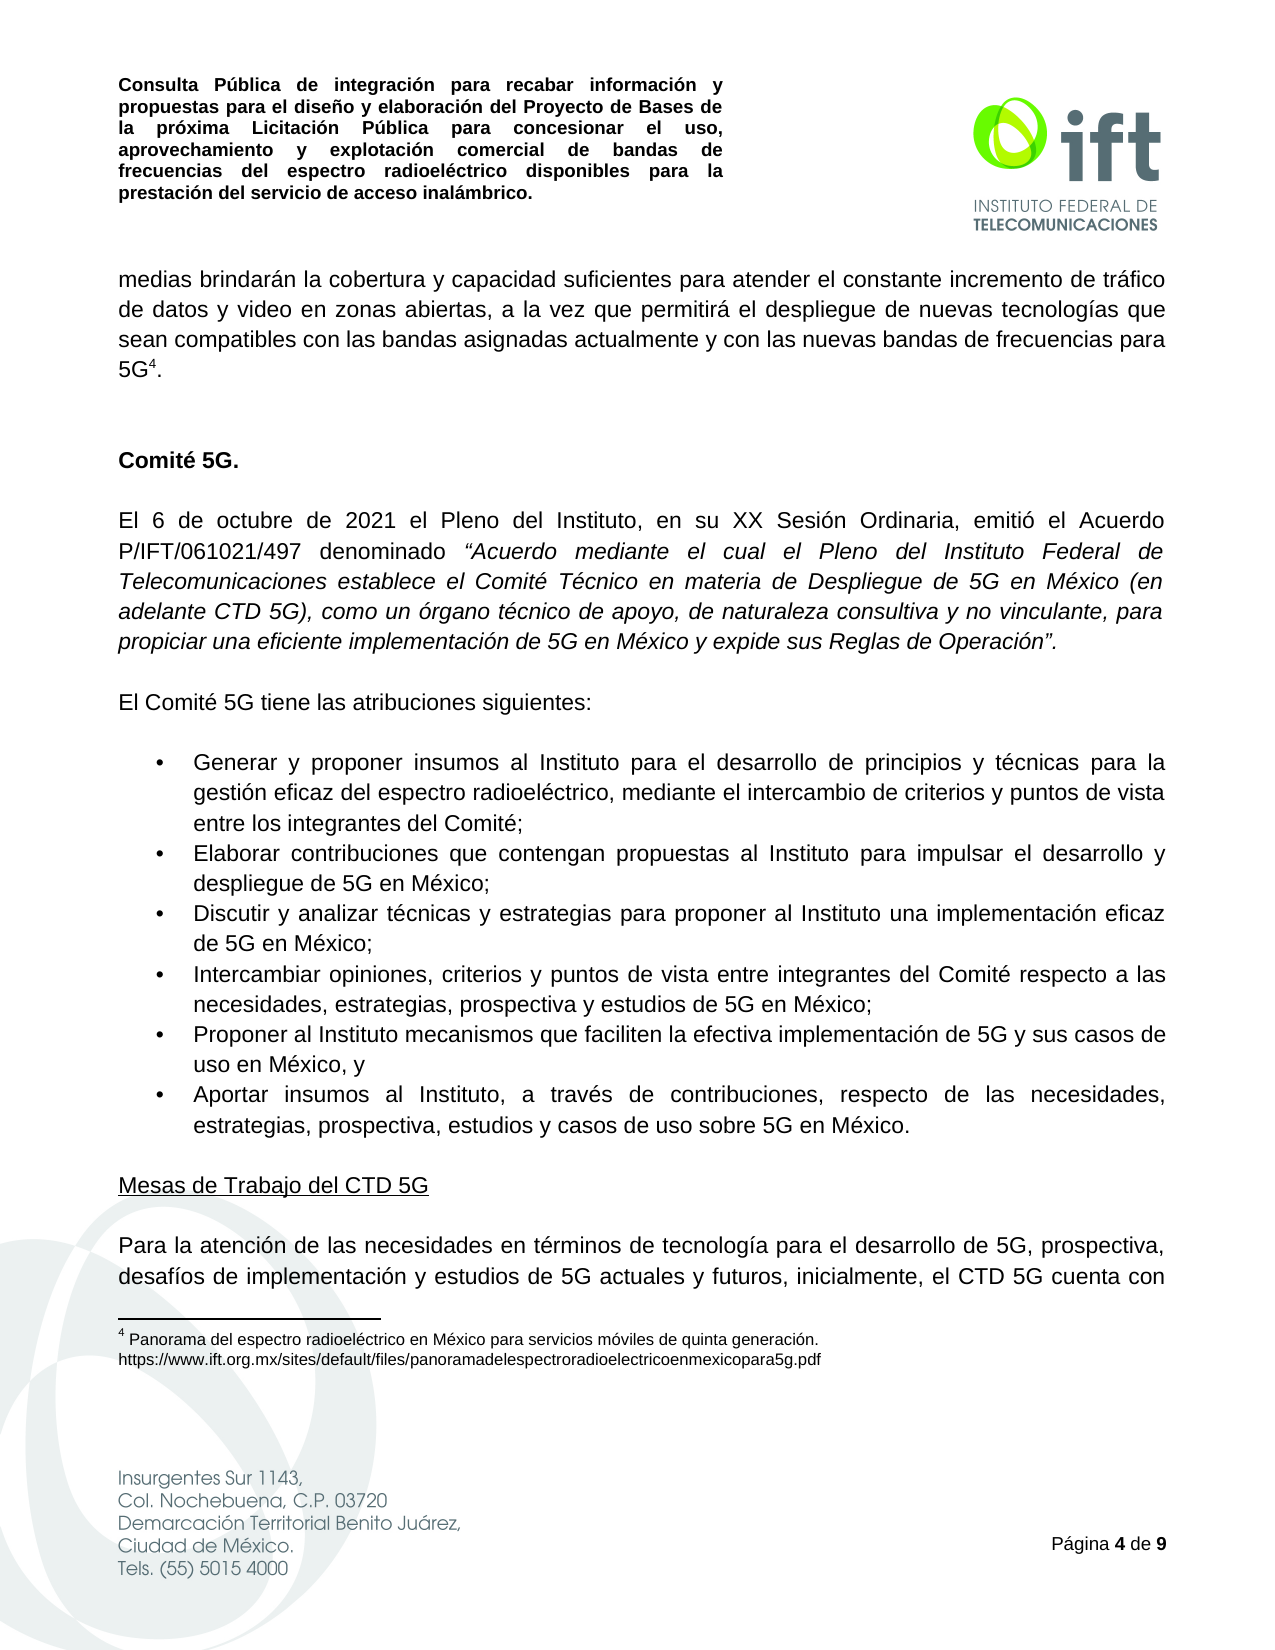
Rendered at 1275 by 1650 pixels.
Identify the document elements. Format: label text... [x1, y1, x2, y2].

list Aportar insumos al Instituto, a través de contribuciones, respecto de las necesidades, estrategias, prospectiva, estudios y casos de uso sobre 5G en México. [156, 1081, 1167, 1138]
list Proponer al Instituto mecanismos que faciliten la efectiva implementación de 5G y sus casos de uso en México, y [156, 1021, 1167, 1078]
list Discutir y analizar técnicas y estrategias para proponer al Instituto una implementación eficaz de 5G en México; [156, 900, 1167, 957]
picture [0, 0, 1275, 1650]
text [118, 266, 1167, 383]
list Intercambiar opiniones, criterios y puntos de vista entre integrantes del Comité respecto a las necesidades, estrategias, prospectiva y estudios de 5G en México; [156, 961, 1167, 1017]
text Comité 5G. [118, 447, 1167, 473]
text El 6 de octubre de 2021 el Pleno del Instituto, en su XX Sesión Ordinaria, emitió el Acuerdo P/IFT/061021/497 denominado “Acuerdo mediante el cual el Pleno del Instituto Federal de Telecomunicaciones establece el Comité Técnico en materia de Despliegue de 5G en México (en adelante CTD 5G), como un órgano técnico de apoyo, de naturaleza consultiva y no vinculante, para propiciar una eficiente implementación de 5G en México y expide sus Reglas de Operación”. [118, 507, 1167, 655]
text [118, 1232, 1167, 1289]
text El Comité 5G tiene las atribuciones siguientes: [118, 689, 1167, 715]
list Elaborar contribuciones que contengan propuestas al Instituto para impulsar el desarrollo y despliegue de 5G en México; [156, 840, 1167, 896]
list Generar y proponer insumos al Instituto para el desarrollo de principios y técnicas para la gestión eficaz del espectro radioeléctrico, mediante el intercambio de criterios y puntos de vista entre los integrantes del Comité; [156, 749, 1167, 836]
text Mesas de Trabajo del CTD 5G [118, 1172, 1167, 1198]
